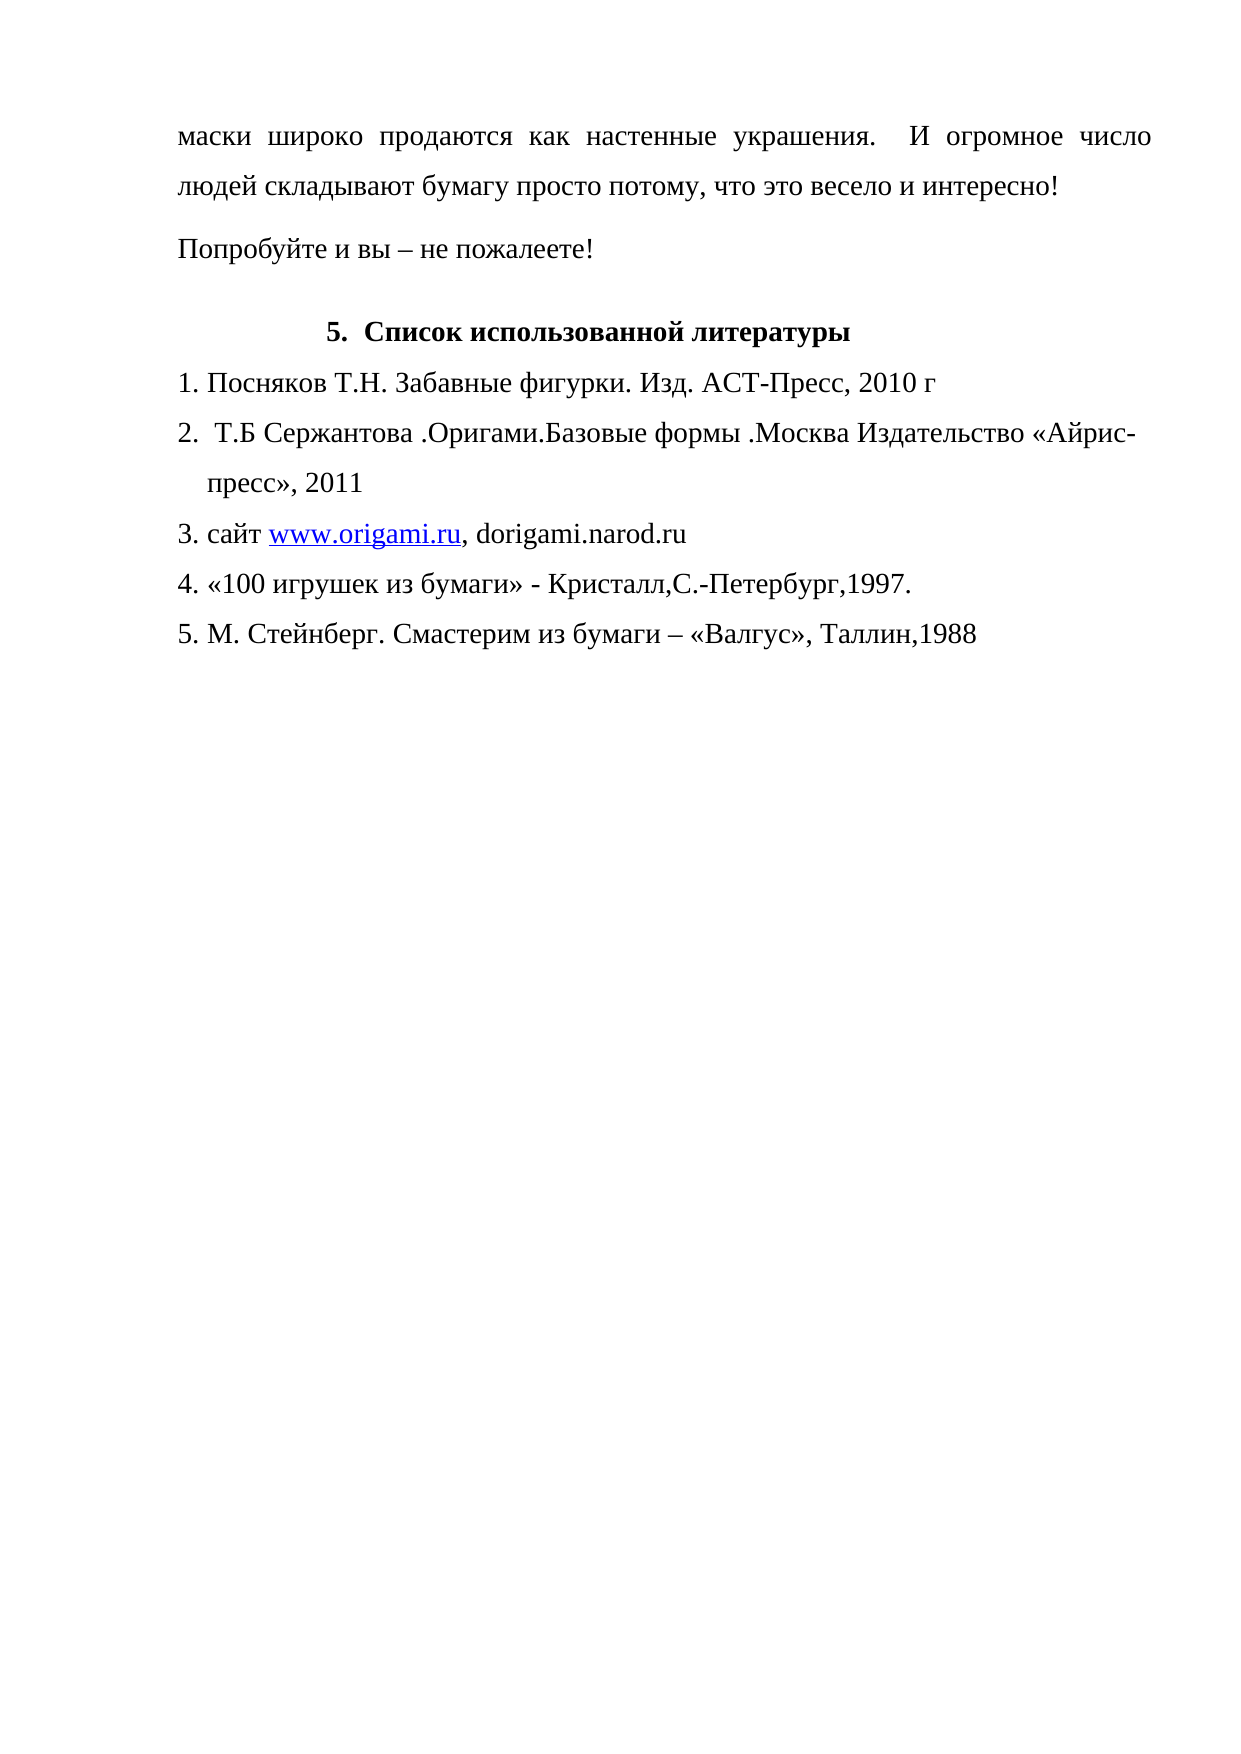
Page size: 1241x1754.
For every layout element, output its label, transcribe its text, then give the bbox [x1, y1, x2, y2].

list Список использованной литературы [326, 314, 1152, 348]
list Посняков Т.Н. Забавные фигурки. Изд. АСТ-Пресс, 2010 г [177, 365, 1152, 398]
list М. Стейнберг. Смастерим из бумаги – «Валгус», Таллин,1988 [177, 616, 1152, 650]
list сайт www.origami.ru, dorigami.narod.ru [177, 516, 1152, 549]
list Т.Б Сержантова .Оригами.Базовые формы .Москва Издательство «Айрис-пресс», 2011 [177, 415, 1152, 499]
text Попробуйте и вы – не пожалеете! [177, 231, 1152, 264]
list «100 игрушек из бумаги» - Кристалл,С.-Петербург,1997. [177, 566, 1152, 600]
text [177, 118, 1152, 202]
